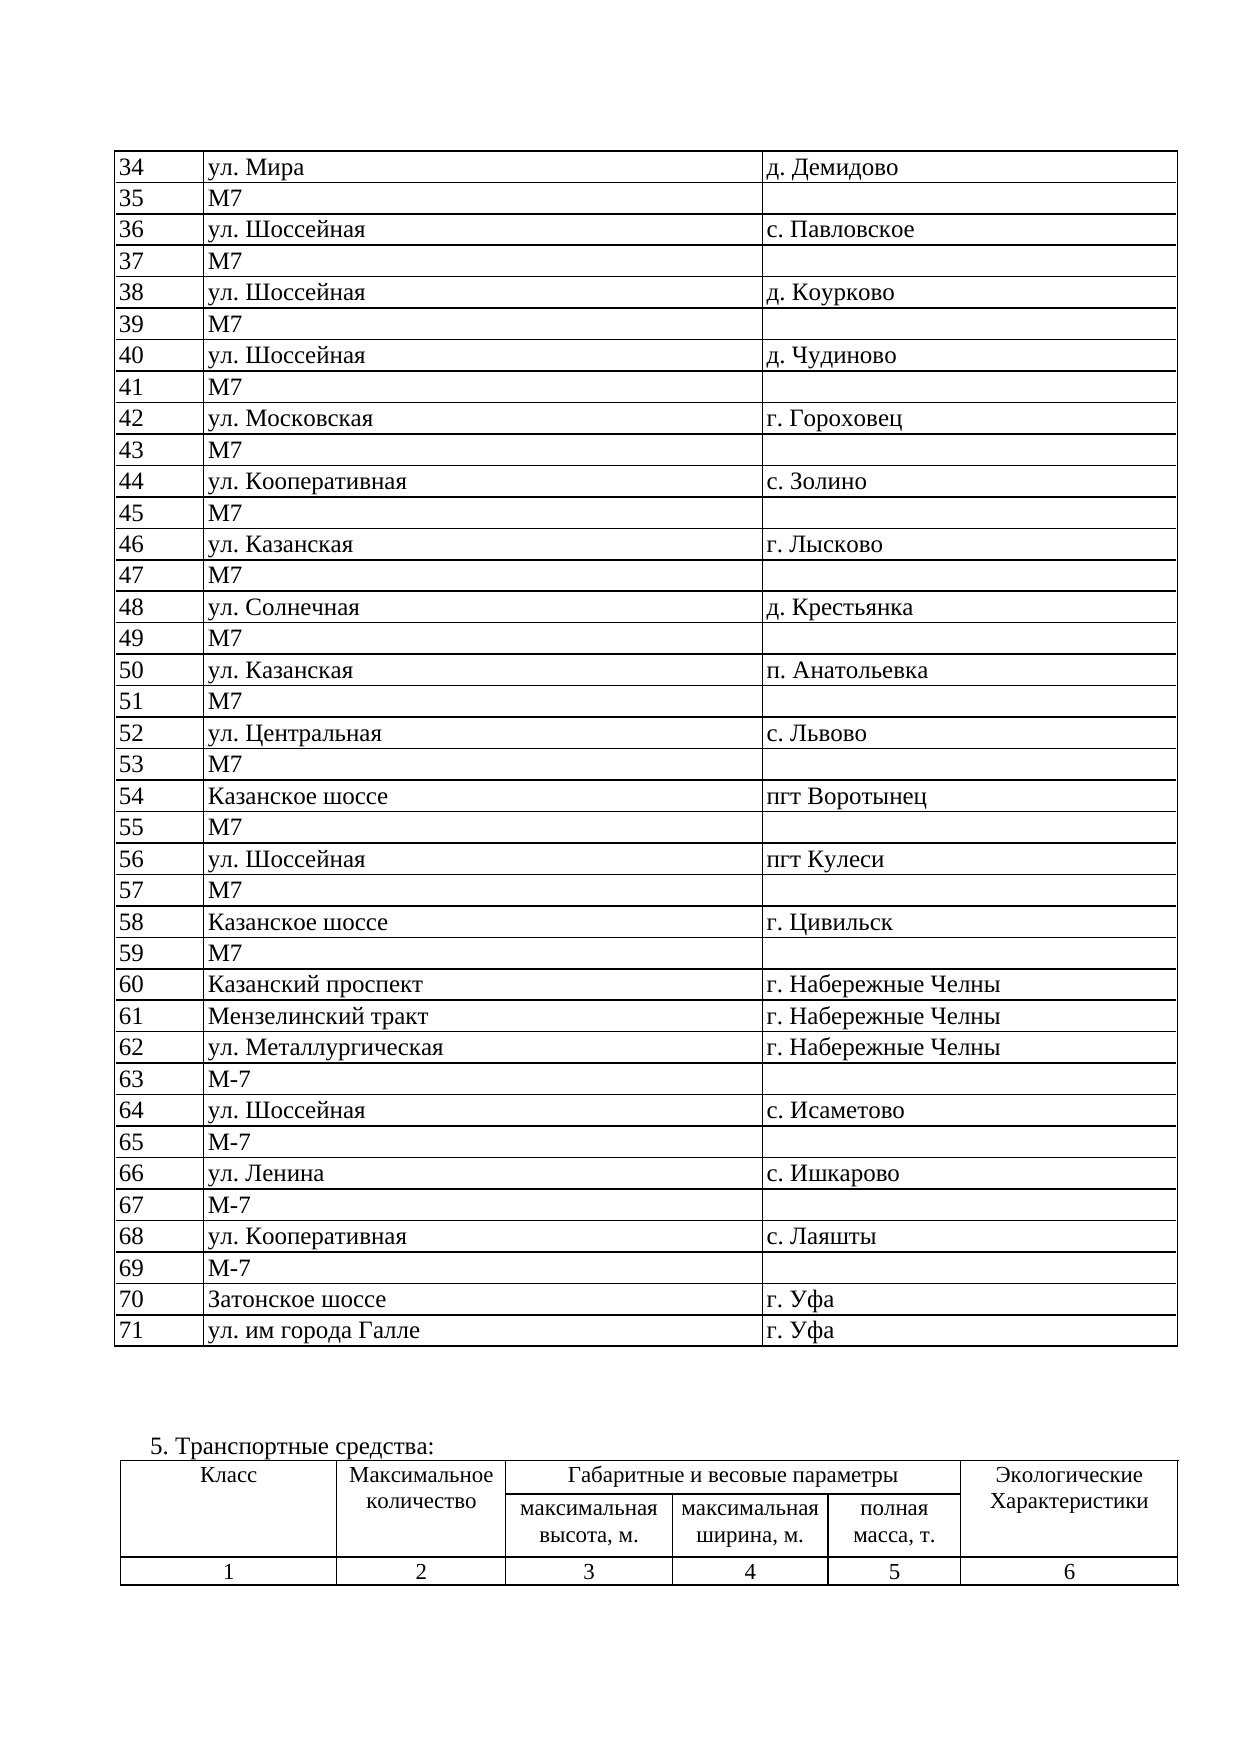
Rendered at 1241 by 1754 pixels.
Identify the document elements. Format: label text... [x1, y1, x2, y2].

table_cell [763, 433, 1177, 464]
table_cell 1 [121, 1558, 336, 1584]
table_cell ул. Шоссейная [204, 215, 762, 244]
table_cell с. Исаметово [763, 1094, 1177, 1125]
table_cell М-7 [204, 1190, 762, 1219]
table_cell 39 [115, 308, 203, 339]
table_cell Мензелинский тракт [204, 1001, 762, 1031]
table_cell д. Демидово [763, 152, 1177, 181]
table_cell 61 [115, 1000, 203, 1031]
table_cell Затонское шоссе [204, 1284, 762, 1314]
table_cell г. Лысково [763, 528, 1177, 559]
table_cell 52 [115, 717, 203, 748]
table_cell 44 [115, 466, 203, 496]
table_cell 6 [961, 1558, 1177, 1584]
table_cell 42 [115, 403, 203, 433]
table_cell [763, 1188, 1177, 1219]
table_cell 60 [115, 969, 203, 999]
table_cell полная масса, т. [829, 1495, 960, 1556]
table_cell 63 [115, 1063, 203, 1094]
table_cell 71 [115, 1315, 203, 1345]
table_cell [763, 1125, 1177, 1157]
table_cell 64 [115, 1095, 203, 1125]
table_cell М7 [204, 183, 762, 213]
table_cell максимальная ширина, м. [673, 1495, 827, 1556]
table_cell М7 [204, 938, 762, 968]
table_cell ул. Шоссейная [204, 277, 762, 307]
table_cell 66 [115, 1158, 203, 1188]
table_cell [763, 748, 1177, 779]
table_cell с. Лаяшты [763, 1220, 1177, 1251]
table_cell с. Ишкарово [763, 1157, 1177, 1188]
table_cell ул. Шоссейная [204, 1095, 762, 1125]
table_cell [763, 1062, 1177, 1094]
table_cell [763, 811, 1177, 842]
table_cell М7 [204, 875, 762, 905]
table_header Класс [121, 1461, 336, 1556]
table_cell г. Уфа [763, 1283, 1177, 1314]
table_cell [763, 1251, 1177, 1282]
table_cell 2 [337, 1558, 505, 1584]
table_cell максимальная высота, м. [506, 1495, 672, 1556]
table_cell 53 [115, 749, 203, 779]
table_cell 36 [115, 214, 203, 244]
table_cell М7 [204, 372, 762, 402]
table_cell [763, 936, 1177, 968]
table_cell 55 [115, 812, 203, 842]
table_cell ул. Шоссейная [204, 340, 762, 370]
table_cell М7 [204, 498, 762, 527]
table_cell [763, 559, 1177, 590]
table_cell ул. Ленина [204, 1158, 762, 1188]
table_cell ул. Солнечная [204, 592, 762, 622]
table_cell ул. Металлургическая [204, 1032, 762, 1062]
text 5. Транспортные средства: [150, 1431, 1090, 1459]
table_cell г. Уфа [763, 1314, 1177, 1345]
table_cell М7 [204, 246, 762, 276]
table_cell с. Золино [763, 465, 1177, 496]
table_header Габаритные и весовые параметры [506, 1461, 960, 1493]
table_cell М7 [204, 623, 762, 653]
table_cell 70 [115, 1284, 203, 1314]
table_cell 68 [115, 1221, 203, 1251]
table_cell 43 [115, 434, 203, 464]
table_cell ул. Казанская [204, 529, 762, 559]
table_cell 57 [115, 875, 203, 905]
table_cell М7 [204, 561, 762, 590]
table_cell [763, 370, 1177, 402]
table_cell с. Львово [763, 716, 1177, 748]
table_cell с. Павловское [763, 213, 1177, 244]
table_cell Казанское шоссе [204, 907, 762, 936]
table_cell 34 [115, 152, 203, 181]
table_cell д. Коурково [763, 276, 1177, 307]
table_cell ул. Московская [204, 403, 762, 433]
table_cell [763, 874, 1177, 905]
table_cell 41 [115, 371, 203, 402]
table_cell 37 [115, 245, 203, 276]
table_cell М7 [204, 435, 762, 464]
table_cell 48 [115, 591, 203, 622]
table_cell 40 [115, 340, 203, 370]
table_cell 65 [115, 1126, 203, 1157]
table_cell [763, 622, 1177, 653]
table_cell ул. Центральная [204, 718, 762, 748]
table_cell 49 [115, 623, 203, 653]
table_cell 3 [506, 1558, 672, 1584]
table_cell ул. Кооперативная [204, 1221, 762, 1251]
table_cell [763, 685, 1177, 716]
table_cell М-7 [204, 1127, 762, 1157]
table_header Экологические Характеристики [961, 1461, 1177, 1556]
table_cell Казанское шоссе [204, 781, 762, 811]
table_cell [763, 244, 1177, 276]
table_cell 5 [829, 1558, 960, 1584]
table_cell г. Гороховец [763, 402, 1177, 433]
table_header Максимальное количество [337, 1461, 505, 1556]
table_cell 67 [115, 1189, 203, 1219]
table_cell ул. Кооперативная [204, 466, 762, 496]
table_cell д. Крестьянка [763, 590, 1177, 622]
table_cell ул. им города Галле [204, 1316, 762, 1345]
table_cell г. Набережные Челны [763, 968, 1177, 999]
table_cell пгт Воротынец [763, 779, 1177, 811]
table_cell [763, 181, 1177, 213]
table_cell г. Набережные Челны [763, 999, 1177, 1031]
table_cell 58 [115, 906, 203, 936]
table_cell пгт Кулеси [763, 842, 1177, 873]
table_cell М-7 [204, 1253, 762, 1282]
table_cell М7 [204, 686, 762, 716]
table_cell 59 [115, 938, 203, 968]
table_cell 45 [115, 497, 203, 527]
table_cell г. Набережные Челны [763, 1031, 1177, 1062]
table_cell 54 [115, 780, 203, 811]
table_cell 62 [115, 1032, 203, 1062]
table_cell ул. Мира [204, 152, 762, 181]
table_cell 4 [673, 1558, 827, 1584]
table_cell г. Цивильск [763, 905, 1177, 936]
table_cell Казанский проспект [204, 970, 762, 999]
table_cell М7 [204, 812, 762, 842]
table_cell 38 [115, 277, 203, 307]
table_cell [763, 307, 1177, 339]
table_cell 47 [115, 560, 203, 590]
table_cell 35 [115, 183, 203, 213]
table_cell 56 [115, 843, 203, 873]
table_cell М7 [204, 749, 762, 779]
table_cell 46 [115, 529, 203, 559]
table_cell ул. Казанская [204, 655, 762, 685]
table_cell ул. Шоссейная [204, 844, 762, 873]
table_cell М7 [204, 309, 762, 339]
table_cell д. Чудиново [763, 339, 1177, 370]
table_cell 51 [115, 686, 203, 716]
table_cell 50 [115, 654, 203, 685]
table_cell [763, 496, 1177, 527]
table_cell М-7 [204, 1064, 762, 1094]
table_cell 69 [115, 1252, 203, 1282]
table_cell п. Анатольевка [763, 653, 1177, 685]
